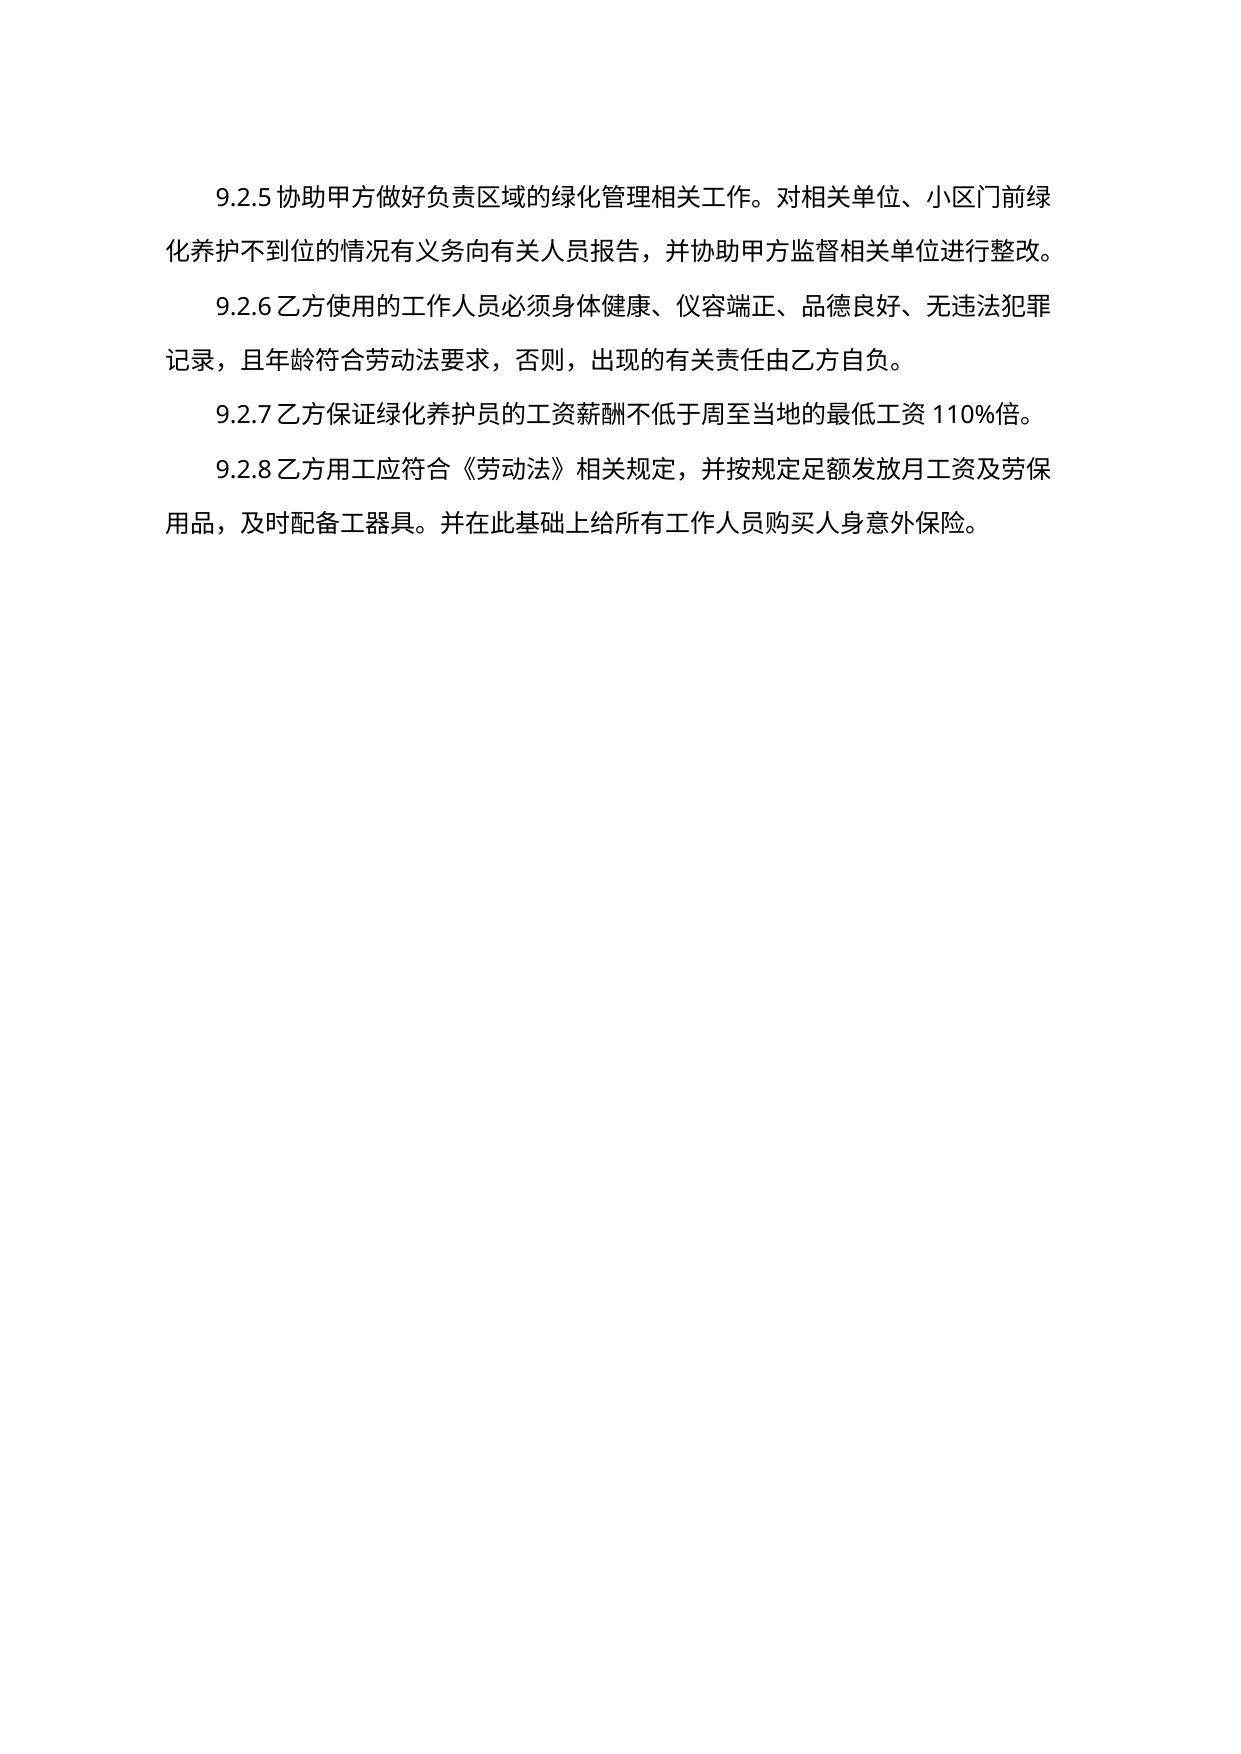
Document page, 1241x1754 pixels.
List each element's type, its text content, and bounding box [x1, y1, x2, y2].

text 9.2.5协助甲方做好负责区域的绿化管理相关工作。对相关单位、小区门前绿化养护不到位的情况有义务向有关人员报告，并协助甲方监督相关单位进行整改。 [165, 177, 1075, 268]
text 9.2.7乙方保证绿化养护员的工资薪酬不低于周至当地的最低工资110%倍。 [165, 395, 1075, 431]
text 9.2.6乙方使用的工作人员必须身体健康、仪容端正、品德良好、无违法犯罪记录，且年龄符合劳动法要求，否则，出现的有关责任由乙方自负。 [165, 286, 1075, 377]
text 9.2.8乙方用工应符合《劳动法》相关规定，并按规定足额发放月工资及劳保用品，及时配备工器具。并在此基础上给所有工作人员购买人身意外保险。 [165, 449, 1075, 540]
